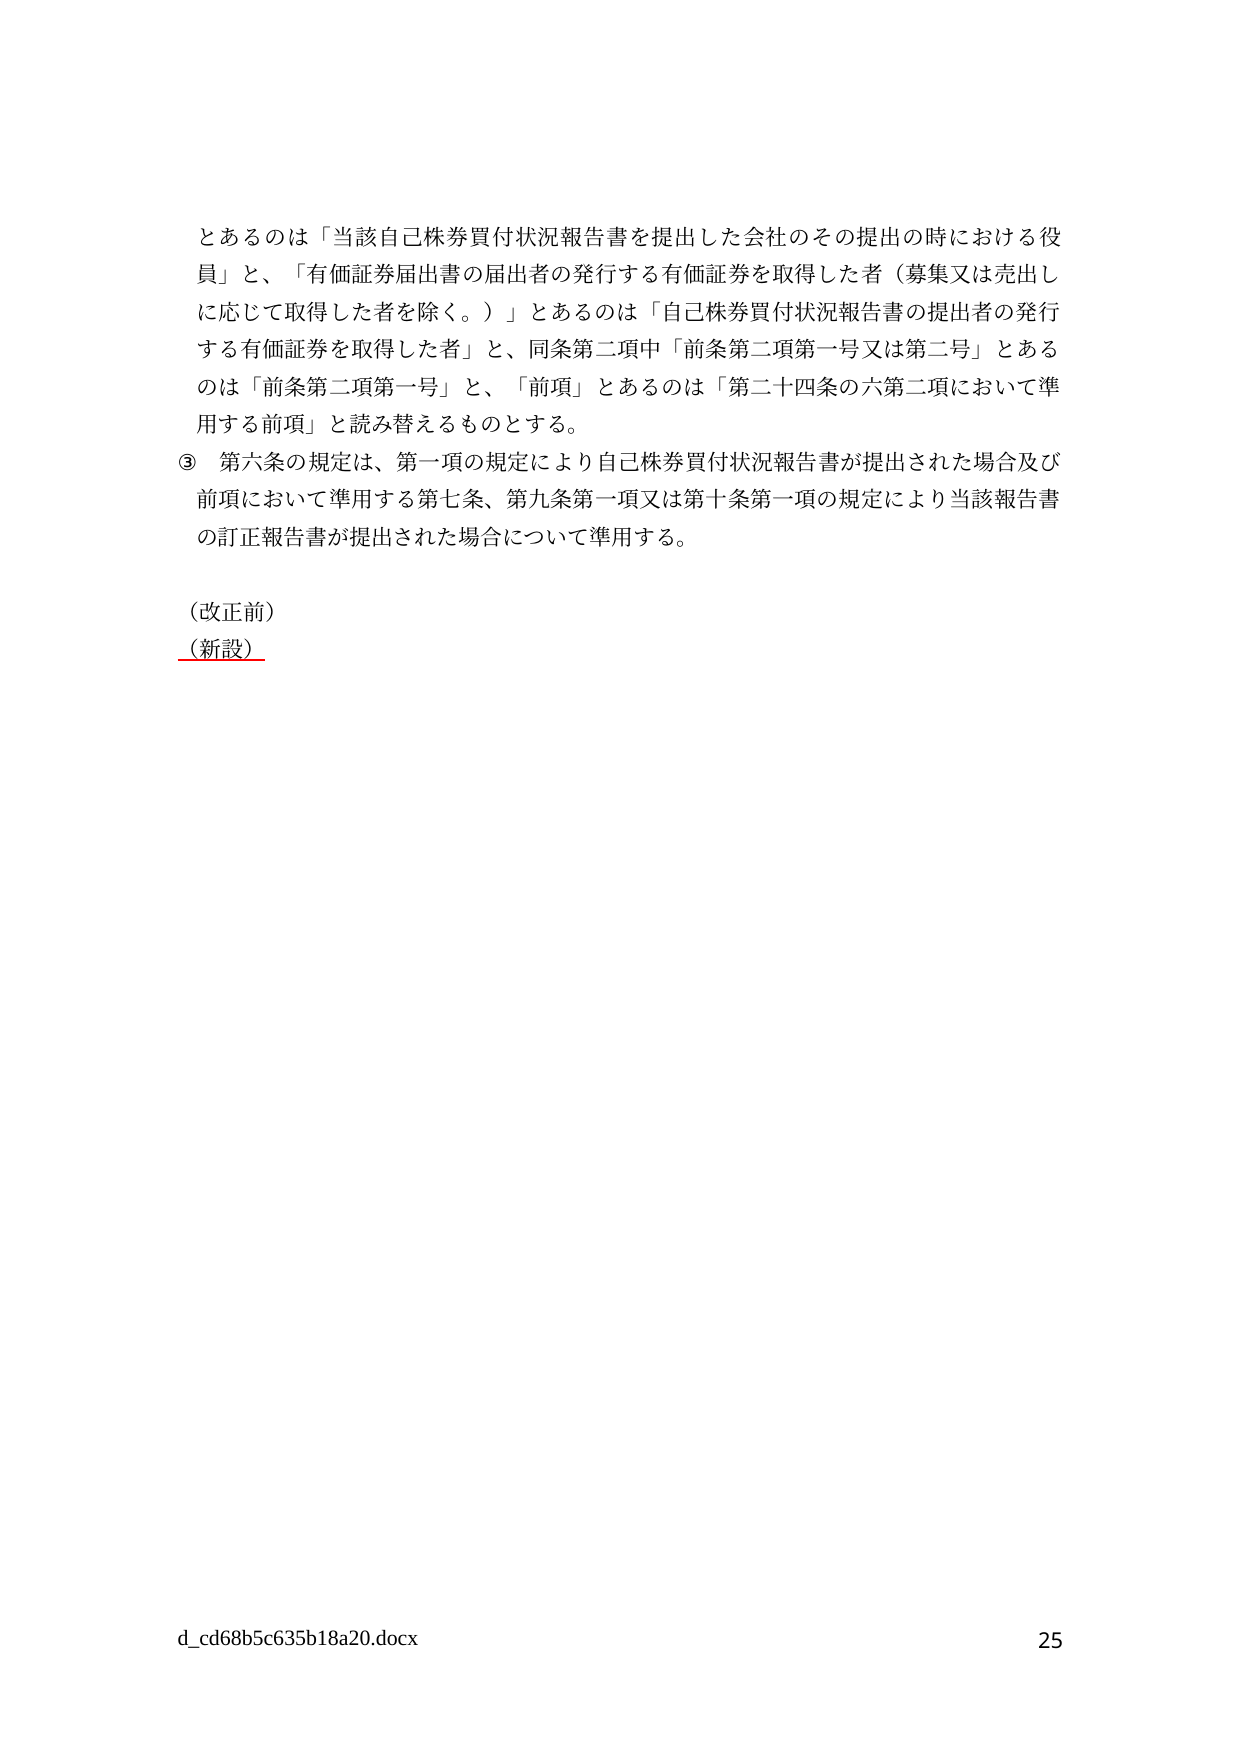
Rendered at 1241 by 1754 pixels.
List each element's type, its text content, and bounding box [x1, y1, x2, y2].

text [177, 217, 1063, 442]
text （改正前） [177, 592, 1063, 629]
text （新設） [177, 629, 1063, 667]
text ③ 第六条の規定は、第一項の規定により自己株券買付状況報告書が提出された場合及び前項において準用する第七条、第九条第一項又は第十条第一項の規定により当該報告書の訂正報告書が提出された場合について準用する。 [177, 442, 1063, 554]
